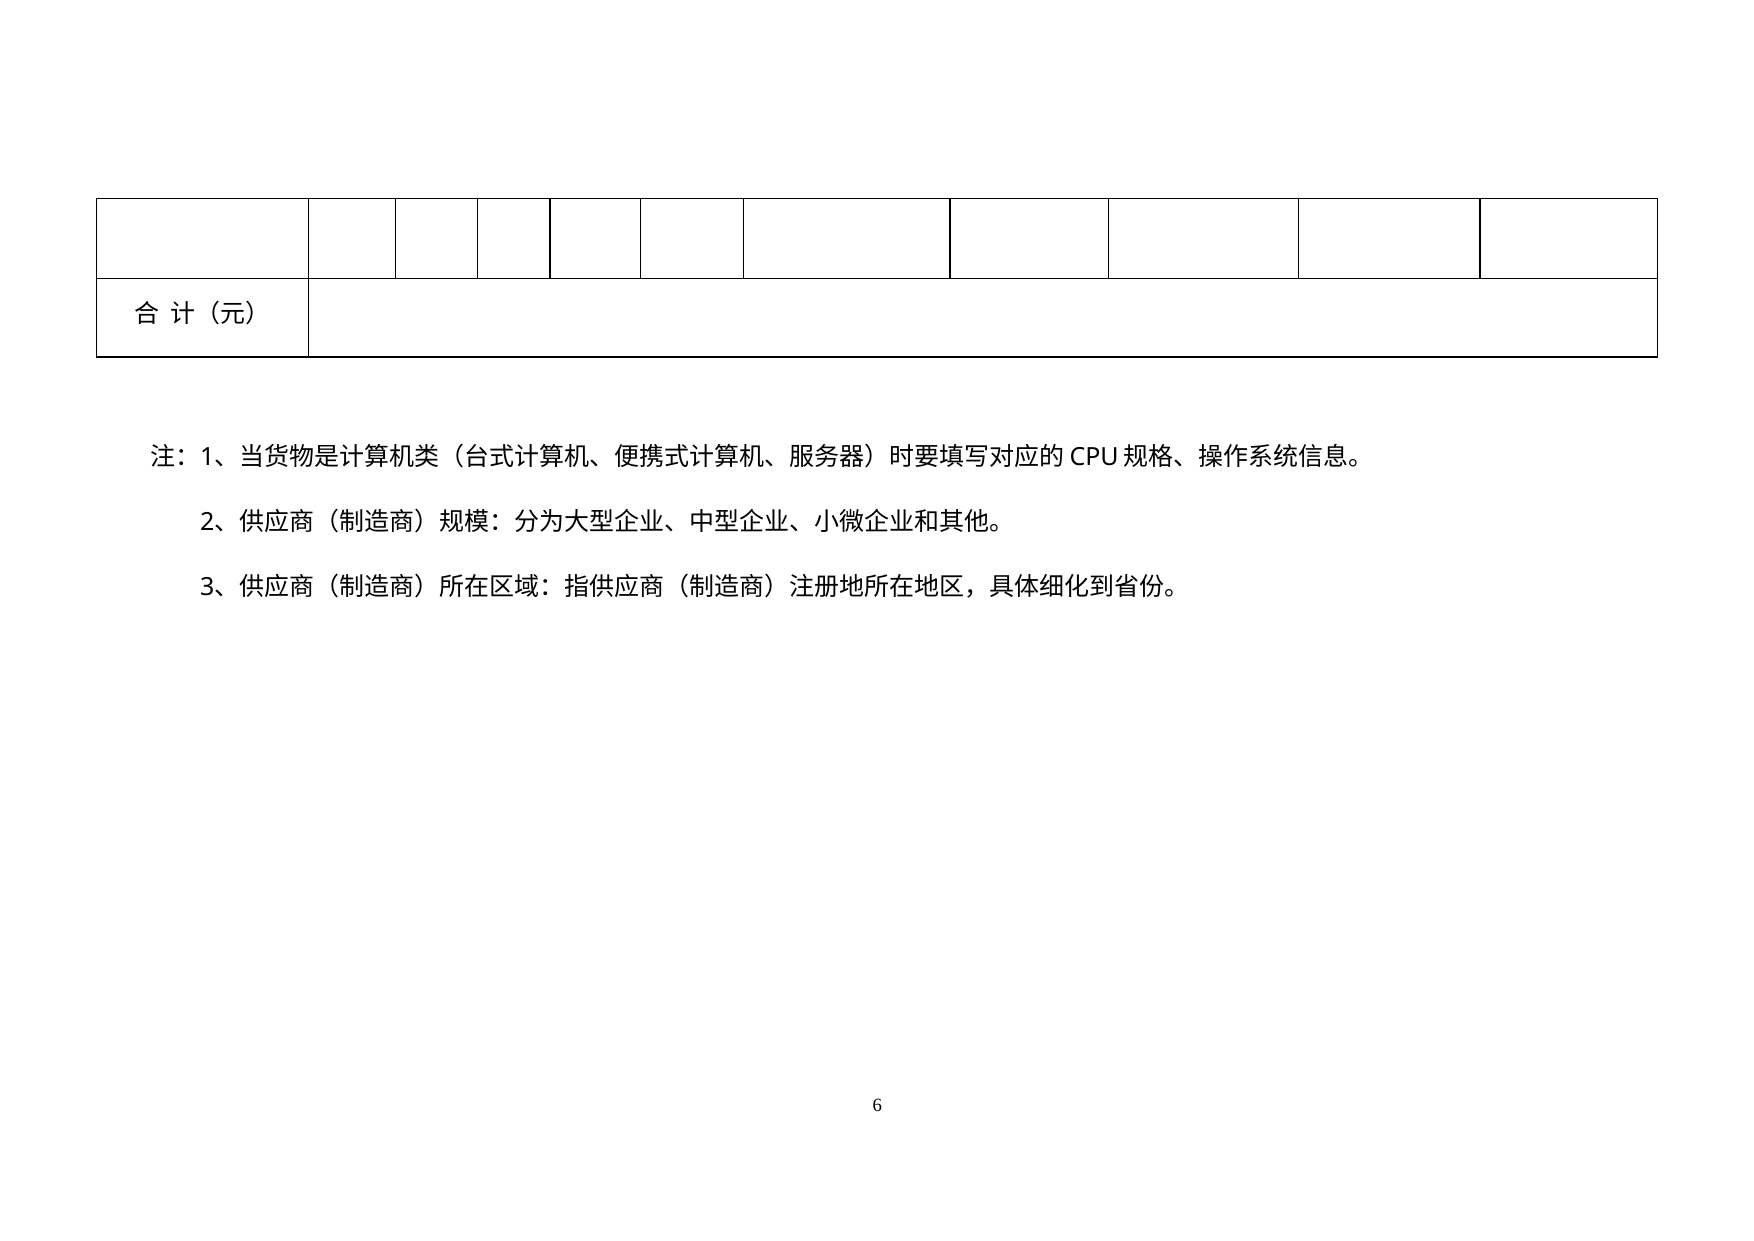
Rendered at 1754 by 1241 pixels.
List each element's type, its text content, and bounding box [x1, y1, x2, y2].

text 3、供应商（制造商）所在区域：指供应商（制造商）注册地所在地区，具体细化到省份。 [150, 552, 1604, 617]
table_cell [744, 199, 949, 278]
table_cell [551, 199, 640, 278]
text 2、供应商（制造商）规模：分为大型企业、中型企业、小微企业和其他。 [200, 487, 1604, 552]
table_cell [1109, 199, 1298, 278]
table_cell 合 计（元） [97, 279, 308, 356]
table_cell [951, 199, 1108, 278]
text 注：1、当货物是计算机类（台式计算机、便携式计算机、服务器）时要填写对应的CPU规格、操作系统信息。 [150, 422, 1604, 487]
table_cell [97, 199, 308, 278]
table_cell [641, 199, 743, 278]
table_cell [396, 199, 477, 278]
table_cell [309, 279, 1657, 356]
table_cell [1299, 199, 1479, 278]
table_cell [478, 199, 549, 278]
table_cell [309, 199, 395, 278]
table_cell [1481, 199, 1657, 278]
